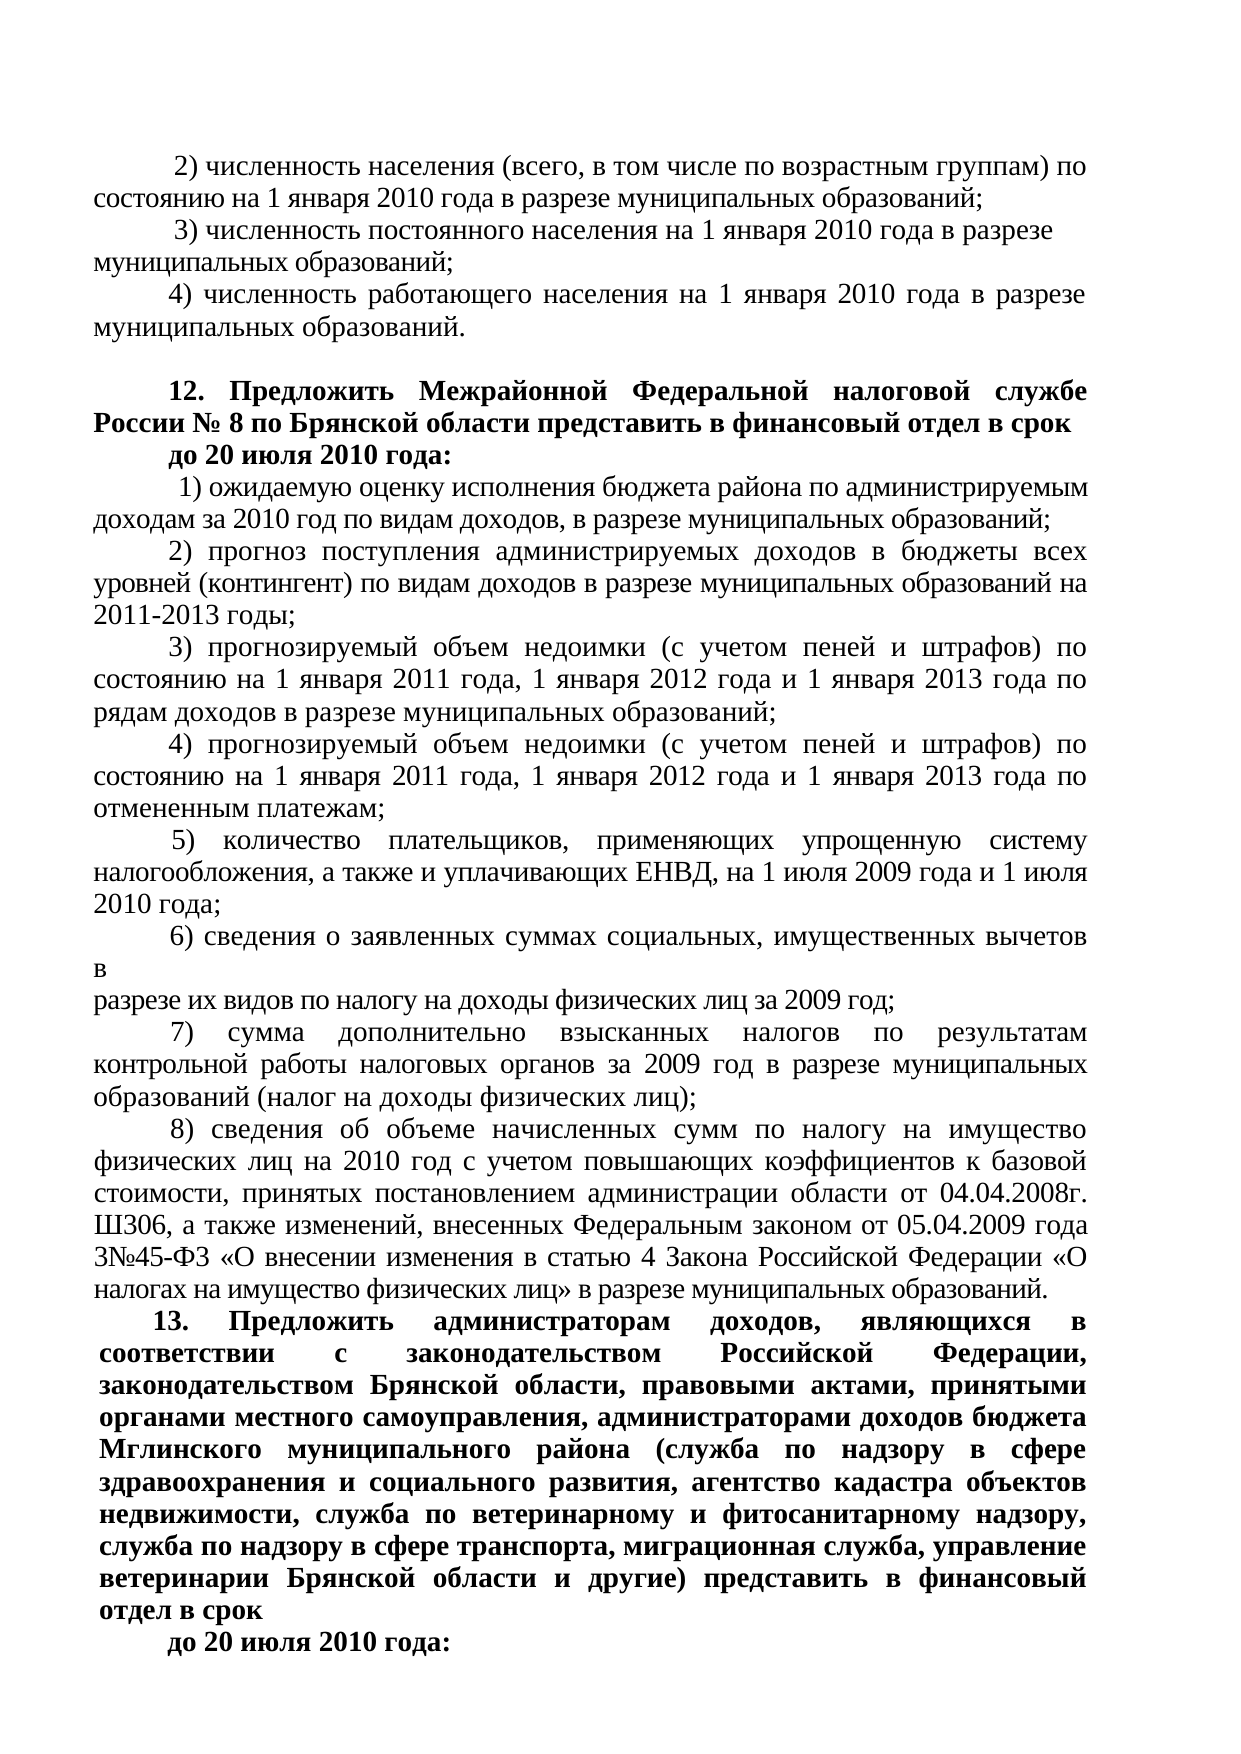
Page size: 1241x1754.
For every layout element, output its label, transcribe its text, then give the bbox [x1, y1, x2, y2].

text 8) сведения об объеме начисленных сумм по налогу на имущество физических лиц на 2010 год с учетом повышающих коэффициентов к базовой стоимости, принятых постановлением администрации области от 04.04.2008г. Ш306, а также изменений, внесенных Федеральным законом от 05.04.2009 года 3№45-Ф3 «О внесении изменения в статью 4 Закона Российской Федерации «О налогах на имущество физических лиц» в разрезе муниципальных образований. [94, 1112, 1088, 1305]
text 6) сведения о заявленных суммах социальных, имущественных вычетов в [93, 920, 1088, 984]
text до 20 июля 2010 года: [93, 439, 1088, 471]
text 3) прогнозируемый объем недоимки (с учетом пеней и штрафов) по состоянию на 1 января 2011 года, 1 января 2012 года и 1 января 2013 года по рядам доходов в разрезе муниципальных образований; [93, 631, 1088, 727]
text 4) численность работающего населения на 1 января 2010 года в разрезе муниципальных образований. [93, 278, 1086, 342]
text до 20 июля 2010 года: [93, 1626, 1087, 1658]
text 1) ожидаемую оценку исполнения бюджета района по администрируемым доходам за 2010 год по видам доходов, в разрезе муниципальных образований; [93, 471, 1088, 535]
text разрезе их видов по налогу на доходы физических лиц за 2009 год; 7) сумма дополнительно взысканных налогов по результатам контрольной работы налоговых органов за 2009 год в разрезе муниципальных образований (налог на доходы физических лиц); [93, 984, 1088, 1112]
text 5) количество плательщиков, применяющих упрощенную систему налогообложения, а также и уплачивающих ЕНВД, на 1 июля 2009 года и 1 июля 2010 года; [93, 824, 1088, 920]
text 13. Предложить администраторам доходов, являющихся в соответствии с законодательством Российской Федерации, законодательством Брянской области, правовыми актами, принятыми органами местного самоуправления, администраторами доходов бюджета Мглинского муниципального района (служба по надзору в сфере здравоохранения и социального развития, агентство кадастра объектов недвижимости, служба по ветеринарному и фитосанитарному надзору, служба по надзору в сфере транспорта, миграционная служба, управление ветеринарии Брянской области и другие) представить в финансовый отдел в срок [99, 1305, 1087, 1626]
text 4) прогнозируемый объем недоимки (с учетом пеней и штрафов) по состоянию на 1 января 2011 года, 1 января 2012 года и 1 января 2013 года по отмененным платежам; [93, 727, 1088, 824]
text 12. Предложить Межрайонной Федеральной налоговой службе России № 8 по Брянской области представить в финансовый отдел в срок [93, 374, 1088, 439]
text муниципальных образований; [93, 246, 1088, 278]
text 2) численность населения (всего, в том числе по возрастным группам) по [93, 150, 1088, 182]
text состоянию на 1 января 2010 года в разрезе муниципальных образований; 3) численность постоянного населения на 1 января 2010 года в разрезе [93, 182, 1088, 246]
text 2) прогноз поступления администрируемых доходов в бюджеты всех уровней (контингент) по видам доходов в разрезе муниципальных образований на 2011-2013 годы; [93, 535, 1088, 631]
